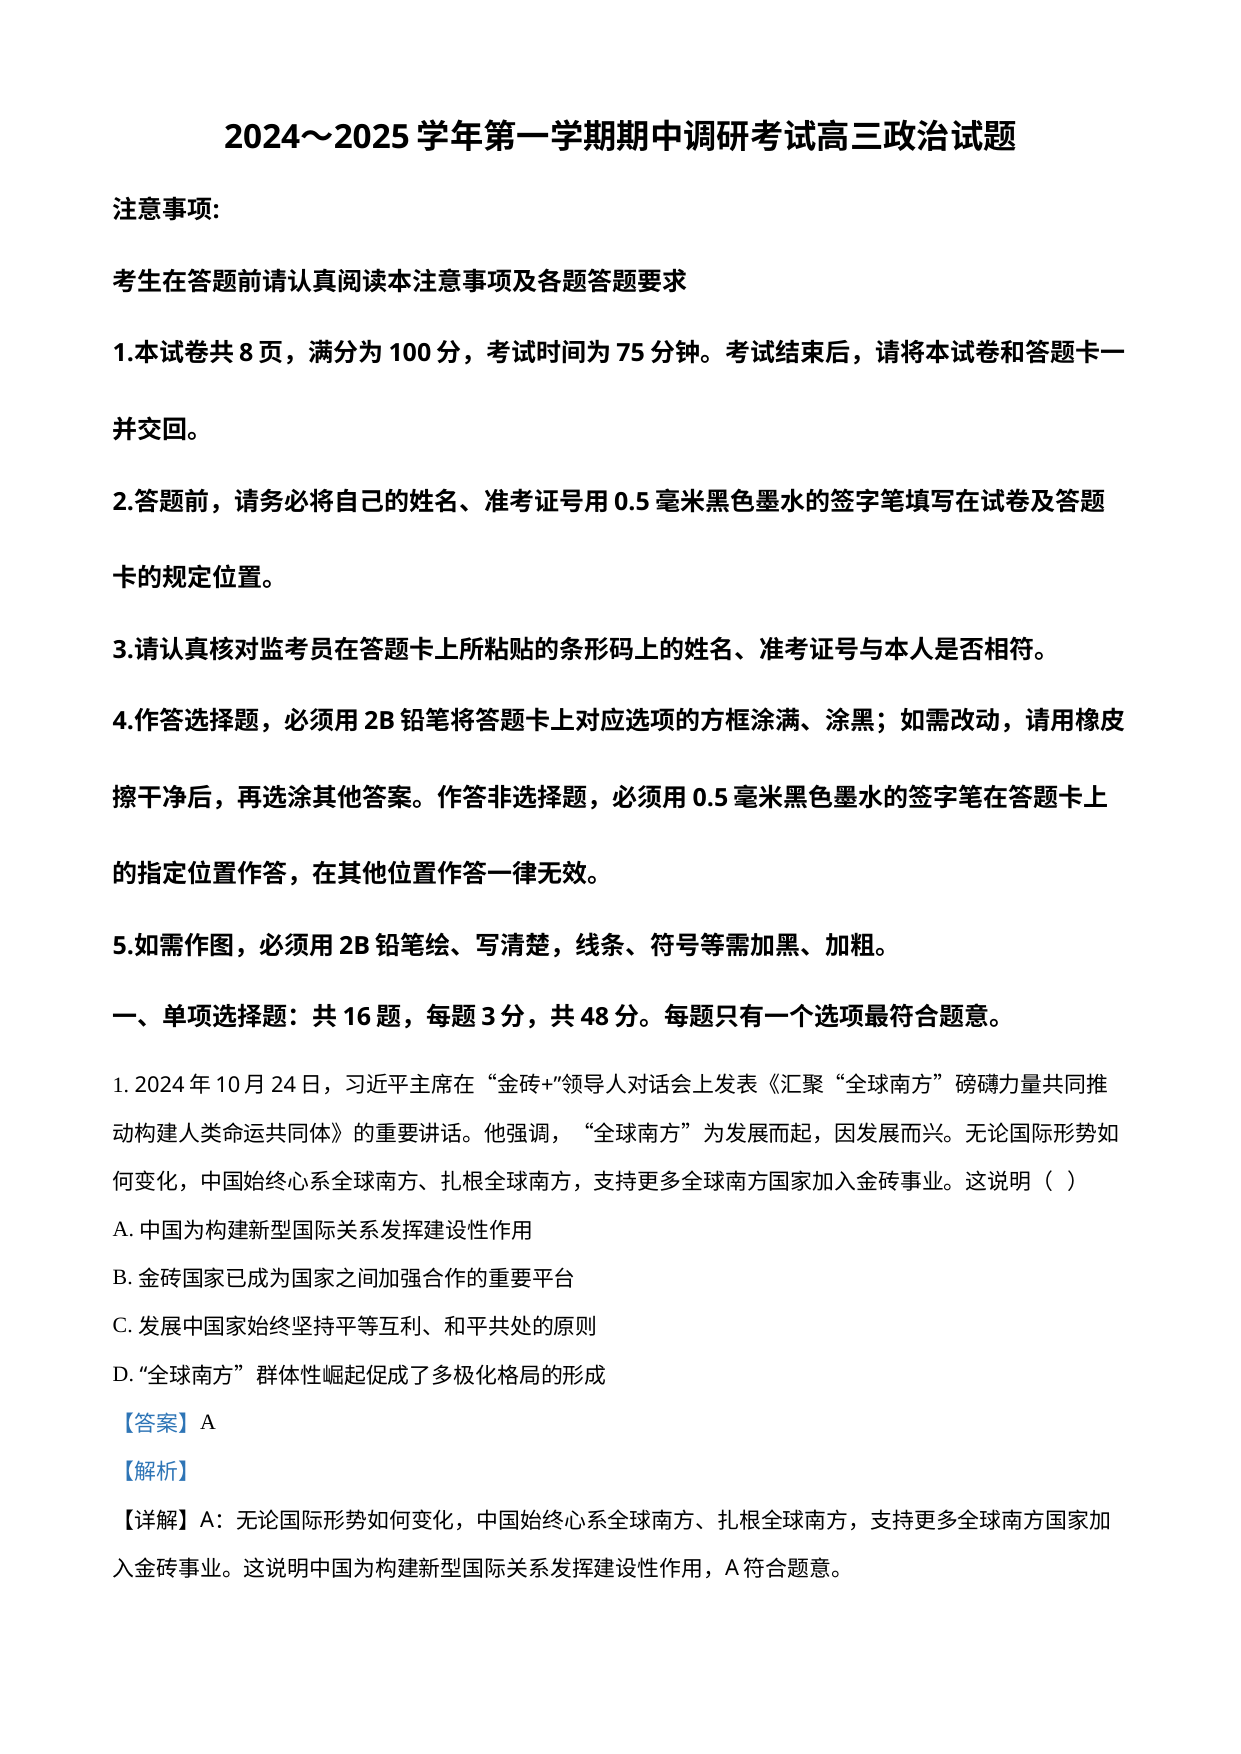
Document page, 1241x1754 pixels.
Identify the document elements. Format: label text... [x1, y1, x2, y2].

text 5.如需作图，必须用2B铅笔绘、写清楚，线条、符号等需加黑、加粗。 [112, 911, 1128, 976]
text C. 发展中国家始终坚持平等互利、和平共处的原则 [112, 1309, 1128, 1341]
text 4.作答选择题，必须用2B铅笔将答题卡上对应选项的方框涂满、涂黑；如需改动，请用橡皮擦干净后，再选涂其他答案。作答非选择题，必须用0.5毫米黑色墨水的签字笔在答题卡上的指定位置作答，在其他位置作答一律无效。 [112, 686, 1128, 904]
text 【解析】 [112, 1454, 1128, 1486]
text 3.请认真核对监考员在答题卡上所粘贴的条形码上的姓名、准考证号与本人是否相符。 [112, 615, 1128, 680]
text 注意事项: [112, 176, 1128, 241]
text D. “全球南方”群体性崛起促成了多极化格局的形成 [112, 1357, 1128, 1390]
text 2.答题前，请务必将自己的姓名、准考证号用0.5毫米黑色墨水的签字笔填写在试卷及答题卡的规定位置。 [112, 467, 1128, 608]
text 【答案】A [112, 1406, 1128, 1438]
text 【详解】A：无论国际形势如何变化，中国始终心系全球南方、扎根全球南方，支持更多全球南方国家加入金砖事业。这说明中国为构建新型国际关系发挥建设性作用，A符合题意。 [112, 1502, 1128, 1583]
text 1.本试卷共8页，满分为100分，考试时间为75分钟。考试结束后，请将本试卷和答题卡一并交回。 [112, 318, 1128, 460]
text 2024～2025学年第一学期期中调研考试高三政治试题 [112, 102, 1128, 167]
text 1. 2024年10月24日，习近平主席在“金砖+”领导人对话会上发表《汇聚“全球南方”磅礴力量共同推动构建人类命运共同体》的重要讲话。他强调，“全球南方”为发展而起，因发展而兴。无论国际形势如何变化，中国始终心系全球南方、扎根全球南方，支持更多全球南方国家加入金砖事业。这说明（ ） [112, 1066, 1128, 1196]
text 考生在答题前请认真阅读本注意事项及各题答题要求 [112, 247, 1128, 312]
text B. 金砖国家已成为国家之间加强合作的重要平台 [112, 1261, 1128, 1293]
text 一、单项选择题：共16题，每题3分，共48分。每题只有一个选项最符合题意。 [112, 982, 1128, 1047]
text A. 中国为构建新型国际关系发挥建设性作用 [112, 1212, 1128, 1245]
